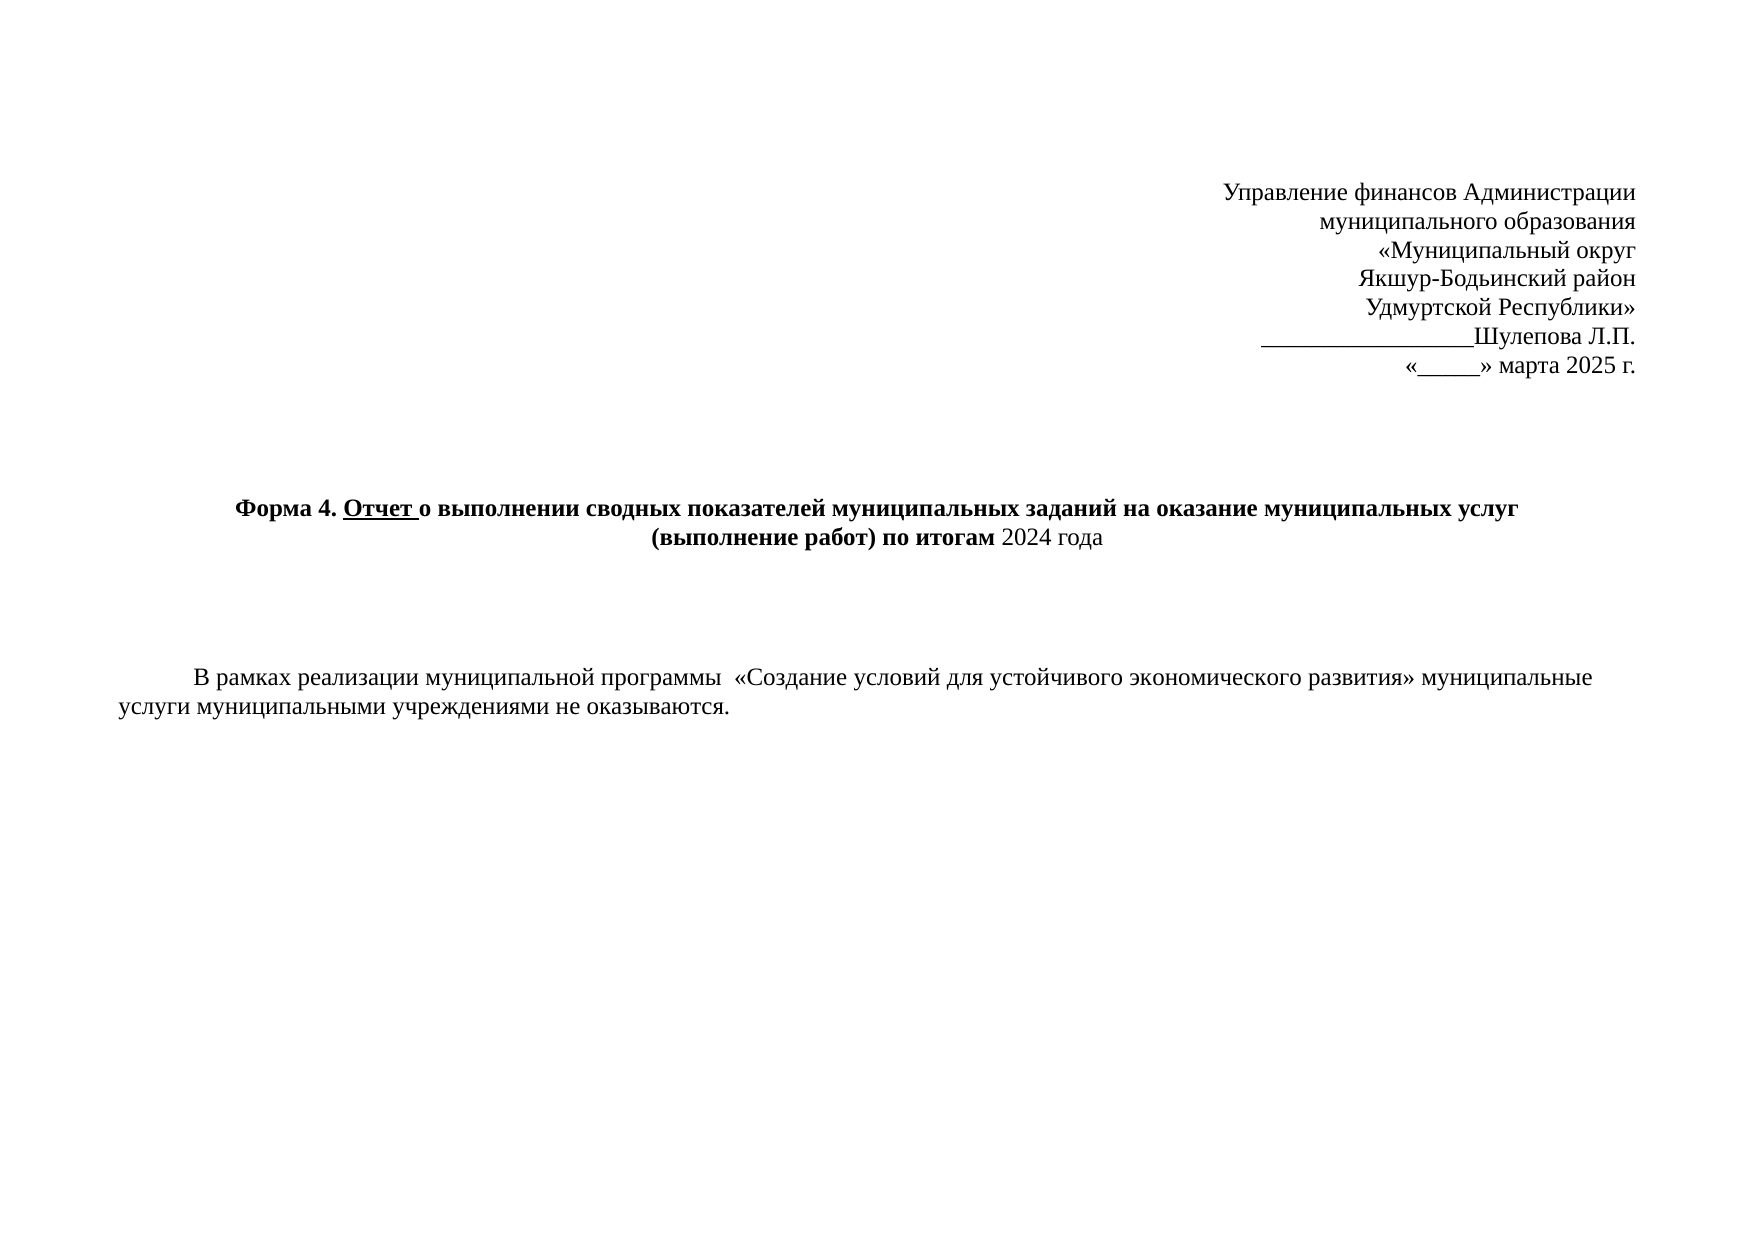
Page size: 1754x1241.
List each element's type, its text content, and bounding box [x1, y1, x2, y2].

text Форма 4. Отчет о выполнении сводных показателей муниципальных заданий на оказание муниципальных услуг [118, 493, 1636, 522]
text Якшур-Бодьинский район [118, 263, 1636, 292]
text _________________Шулепова Л.П. [118, 321, 1636, 350]
text (выполнение работ) по итогам 2024 года [118, 522, 1636, 551]
text муниципального образования [118, 206, 1636, 235]
text Удмуртской Республики» [118, 292, 1636, 321]
text Управление финансов Администрации [118, 177, 1636, 206]
text В рамках реализации муниципальной программы «Создание условий для устойчивого экономического развития» муниципальные услуги муниципальными учреждениями не оказываются. [118, 662, 1636, 720]
text «_____» марта 2025 г. [118, 350, 1636, 378]
text «Муниципальный округ [118, 235, 1636, 263]
